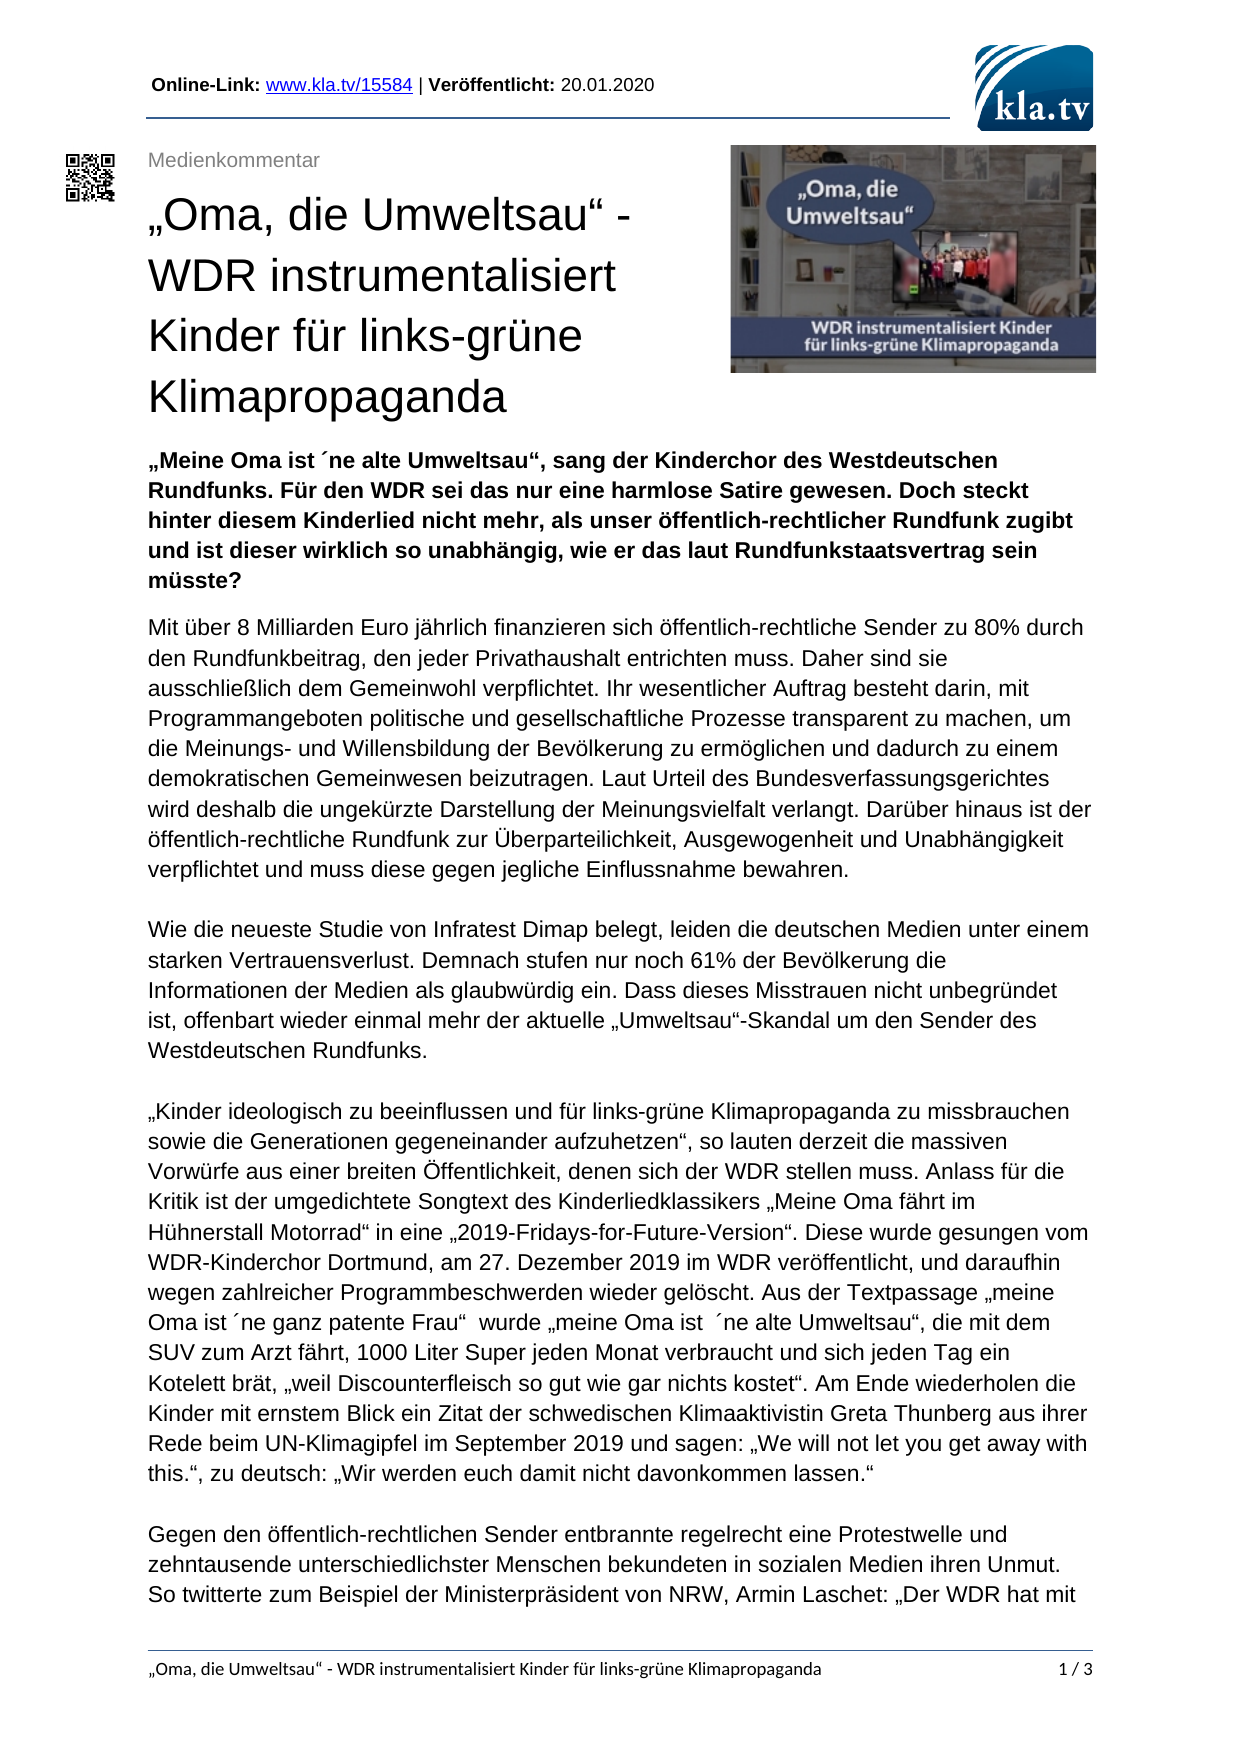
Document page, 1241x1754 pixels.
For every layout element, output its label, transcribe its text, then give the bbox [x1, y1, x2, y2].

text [148, 614, 1093, 1607]
text Medienkommentar [148, 148, 1093, 172]
text „Oma, die Umweltsau“ - WDR instrumentalisiert Kinder für links-grüne Klimapropaganda [148, 188, 1093, 422]
text „Meine Oma ist ´ne alte Umweltsau“, sang der Kinderchor des Westdeutschen Rundfunks. Für den WDR sei das nur eine harmlose Satire gewesen. Doch steckt hinter diesem Kinderlied nicht mehr, als unser öffentlich-rechtlicher Rundfunk zugibt und ist dieser wirklich so unabhängig, wie er das laut Rundfunkstaatsvertrag sein müsste? [148, 447, 1093, 594]
